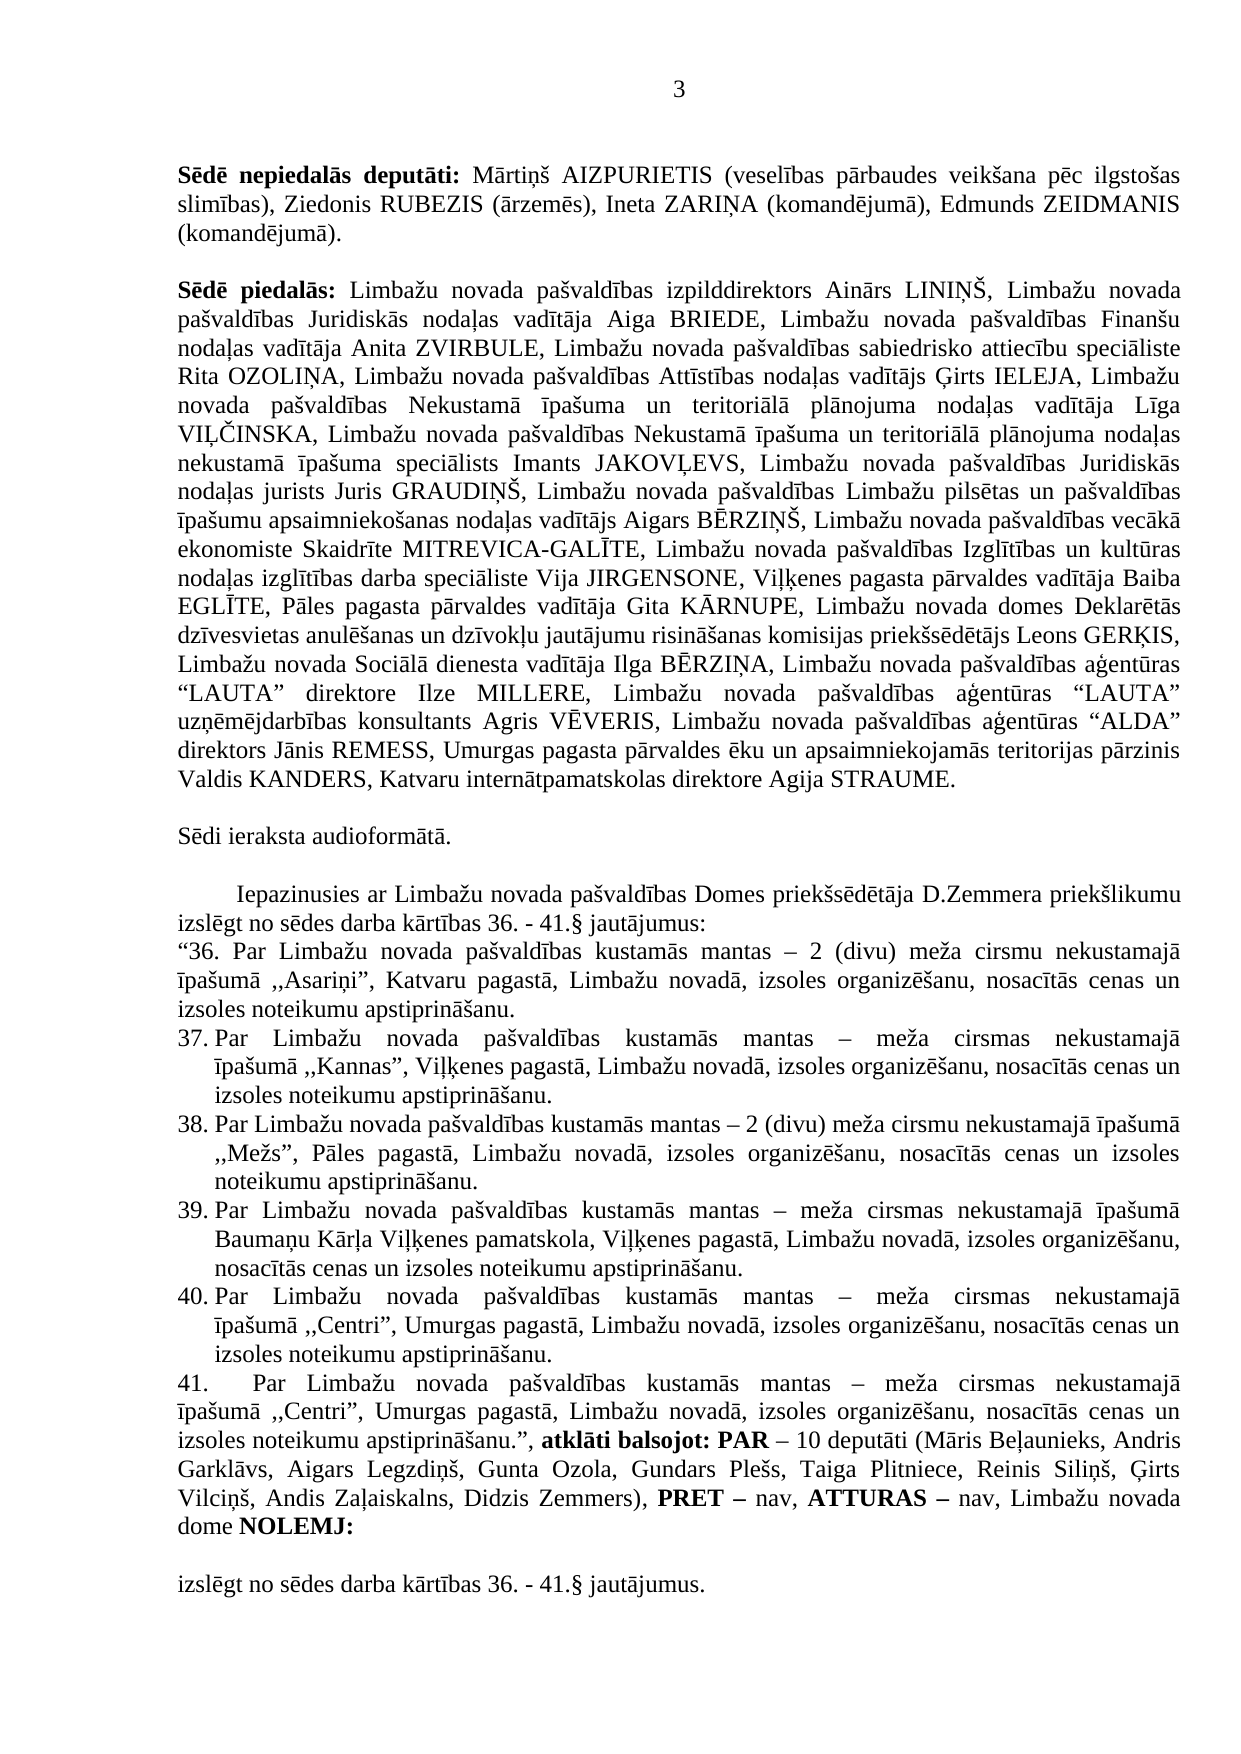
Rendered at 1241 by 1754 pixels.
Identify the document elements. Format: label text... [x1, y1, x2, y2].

list Par Limbažu novada pašvaldības kustamās mantas – 2 (divu) meža cirsmu nekustamajā īpašumā ,,Mežs”, Pāles pagastā, Limbažu novadā, izsoles organizēšanu, nosacītās cenas un izsoles noteikumu apstiprināšanu. [177, 1109, 1181, 1195]
list Par Limbažu novada pašvaldības kustamās mantas – meža cirsmas nekustamajā īpašumā ,,Centri”, Umurgas pagastā, Limbažu novadā, izsoles organizēšanu, nosacītās cenas un izsoles noteikumu apstiprināšanu. [177, 1281, 1181, 1368]
text Sēdē piedalās: Limbažu novada pašvaldības izpilddirektors Ainārs LINIŅŠ, Limbažu novada pašvaldības Juridiskās nodaļas vadītāja Aiga BRIEDE, Limbažu novada pašvaldības Finanšu nodaļas vadītāja Anita ZVIRBULE, Limbažu novada pašvaldības sabiedrisko attiecību speciāliste Rita OZOLIŅA, Limbažu novada pašvaldības Attīstības nodaļas vadītājs Ģirts IELEJA, Limbažu novada pašvaldības Nekustamā īpašuma un teritoriālā plānojuma nodaļas vadītāja Līga VIĻČINSKA, Limbažu novada pašvaldības Nekustamā īpašuma un teritoriālā plānojuma nodaļas nekustamā īpašuma speciālists Imants JAKOVĻEVS, Limbažu novada pašvaldības Juridiskās nodaļas jurists Juris GRAUDIŅŠ, Limbažu novada pašvaldības Limbažu pilsētas un pašvaldības īpašumu apsaimniekošanas nodaļas vadītājs Aigars BĒRZIŅŠ, Limbažu novada pašvaldības vecākā ekonomiste Skaidrīte MITREVICA-GALĪTE, Limbažu novada pašvaldības Izglītības un kultūras nodaļas izglītības darba speciāliste Vija JIRGENSONE, Viļķenes pagasta pārvaldes vadītāja Baiba EGLĪTE, Pāles pagasta pārvaldes vadītāja Gita KĀRNUPE, Limbažu novada domes Deklarētās dzīvesvietas anulēšanas un dzīvokļu jautājumu risināšanas komisijas priekšsēdētājs Leons GERĶIS, Limbažu novada Sociālā dienesta vadītāja Ilga BĒRZIŅA, Limbažu novada pašvaldības aģentūras “LAUTA” direktore Ilze MILLERE, Limbažu novada pašvaldības aģentūras “LAUTA” uzņēmējdarbības konsultants Agris VĒVERIS, Limbažu novada pašvaldības aģentūras “ALDA” direktors Jānis REMESS, Umurgas pagasta pārvaldes ēku un apsaimniekojamās teritorijas pārzinis Valdis KANDERS, Katvaru internātpamatskolas direktore Agija STRAUME. [177, 275, 1181, 793]
text “36. Par Limbažu novada pašvaldības kustamās mantas – 2 (divu) meža cirsmu nekustamajā īpašumā ,,Asariņi”, Katvaru pagastā, Limbažu novadā, izsoles organizēšanu, nosacītās cenas un izsoles noteikumu apstiprināšanu. [177, 936, 1181, 1023]
list Par Limbažu novada pašvaldības kustamās mantas – meža cirsmas nekustamajā īpašumā ,,Kannas”, Viļķenes pagastā, Limbažu novadā, izsoles organizēšanu, nosacītās cenas un izsoles noteikumu apstiprināšanu. [177, 1023, 1181, 1109]
text Sēdē nepiedalās deputāti: Mārtiņš AIZPURIETIS (veselības pārbaudes veikšana pēc ilgstošas slimības), Ziedonis RUBEZIS (ārzemēs), Ineta ZARIŅA (komandējumā), Edmunds ZEIDMANIS (komandējumā). [177, 160, 1181, 246]
text izslēgt no sēdes darba kārtības 36. - 41.§ jautājumus. [177, 1569, 1181, 1598]
list Par Limbažu novada pašvaldības kustamās mantas – meža cirsmas nekustamajā īpašumā ,,Centri”, Umurgas pagastā, Limbažu novadā, izsoles organizēšanu, nosacītās cenas un izsoles noteikumu apstiprināšanu.”, atklāti balsojot: PAR – 10 deputāti (Māris Beļaunieks, Andris Garklāvs, Aigars Legzdiņš, Gunta Ozola, Gundars Plešs, Taiga Plitniece, Reinis Siliņš, Ģirts Vilciņš, Andis Zaļaiskalns, Didzis Zemmers), PRET – nav, ATTURAS – nav, Limbažu novada dome NOLEMJ: [177, 1368, 1181, 1540]
list Par Limbažu novada pašvaldības kustamās mantas – meža cirsmas nekustamajā īpašumā Baumaņu Kārļa Viļķenes pamatskola, Viļķenes pagastā, Limbažu novadā, izsoles organizēšanu, nosacītās cenas un izsoles noteikumu apstiprināšanu. [177, 1195, 1181, 1281]
text Iepazinusies ar Limbažu novada pašvaldības Domes priekšsēdētāja D.Zemmera priekšlikumu izslēgt no sēdes darba kārtības 36. - 41.§ jautājumus: [177, 879, 1181, 936]
text Sēdi ieraksta audioformātā. [177, 821, 1181, 850]
